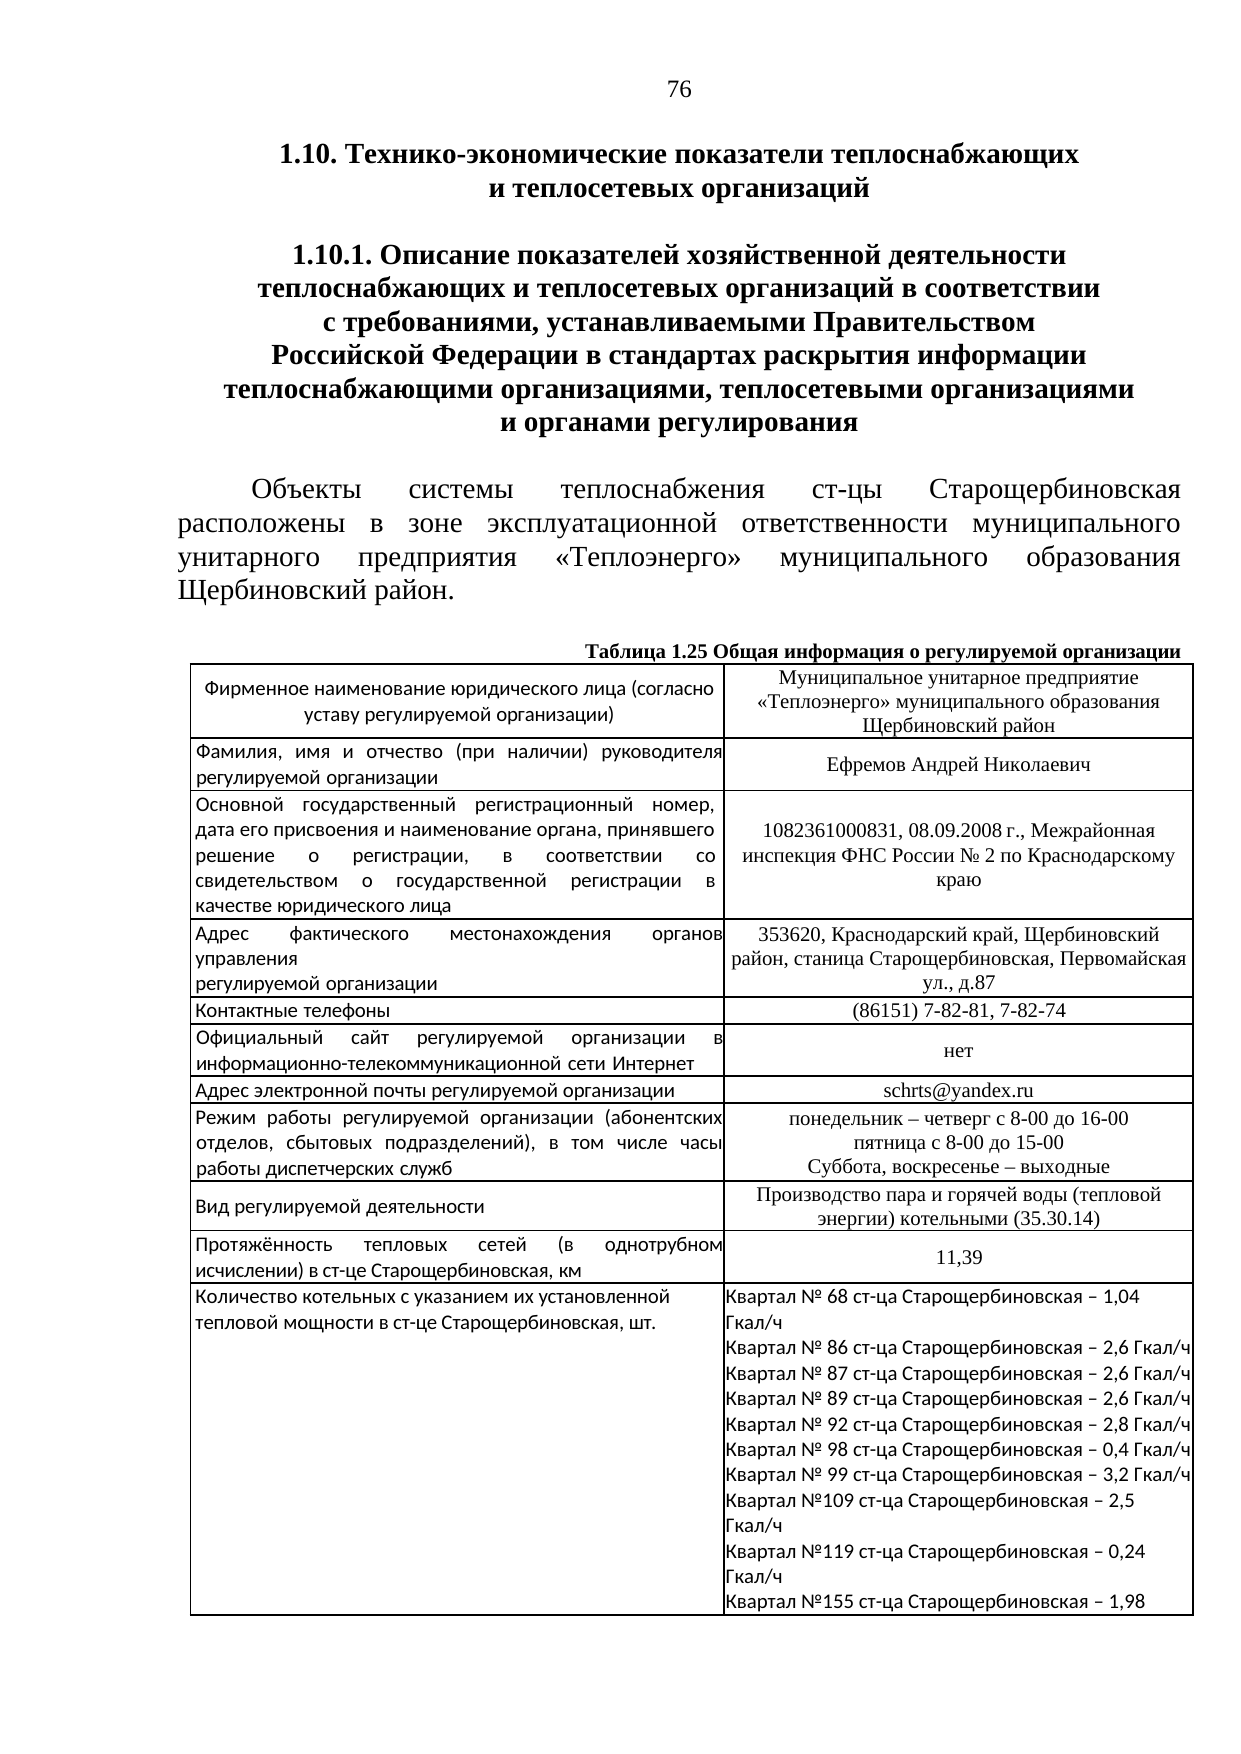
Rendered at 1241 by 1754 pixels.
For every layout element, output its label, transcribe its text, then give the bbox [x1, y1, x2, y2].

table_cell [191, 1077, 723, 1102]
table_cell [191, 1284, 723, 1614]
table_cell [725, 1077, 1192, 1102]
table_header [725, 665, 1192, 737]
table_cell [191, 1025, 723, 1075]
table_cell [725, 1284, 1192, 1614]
list 1.10.1. Описание показателей хозяйственной деятельности [177, 237, 1181, 270]
list с требованиями, устанавливаемыми Правительством [177, 304, 1181, 337]
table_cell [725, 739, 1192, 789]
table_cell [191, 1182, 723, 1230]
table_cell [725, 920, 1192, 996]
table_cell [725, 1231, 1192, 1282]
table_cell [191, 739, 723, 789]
list теплоснабжающими организациями, теплосетевыми организациями [177, 371, 1181, 404]
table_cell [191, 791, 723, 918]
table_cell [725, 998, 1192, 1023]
list и органами регулирования [177, 404, 1181, 438]
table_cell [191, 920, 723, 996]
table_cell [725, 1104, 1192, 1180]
text Таблица 1.25 Общая информация о регулируемой организации [177, 639, 1181, 663]
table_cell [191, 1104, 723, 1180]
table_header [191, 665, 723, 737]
text Объекты системы теплоснабжения ст-цы Старощербиновская расположены в зоне эксплуатационной ответственности муниципального унитарного предприятия «Теплоэнерго» муниципального образования Щербиновский район. [177, 472, 1181, 606]
list теплоснабжающих и теплосетевых организаций в соответствии [177, 270, 1181, 304]
list и теплосетевых организаций [177, 170, 1181, 203]
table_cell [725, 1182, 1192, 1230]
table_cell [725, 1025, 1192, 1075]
list 1.10. Технико-экономические показатели теплоснабжающих [177, 136, 1181, 170]
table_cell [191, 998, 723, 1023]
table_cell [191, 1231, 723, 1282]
list Российской Федерации в стандартах раскрытия информации [177, 337, 1181, 371]
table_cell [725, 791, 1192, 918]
